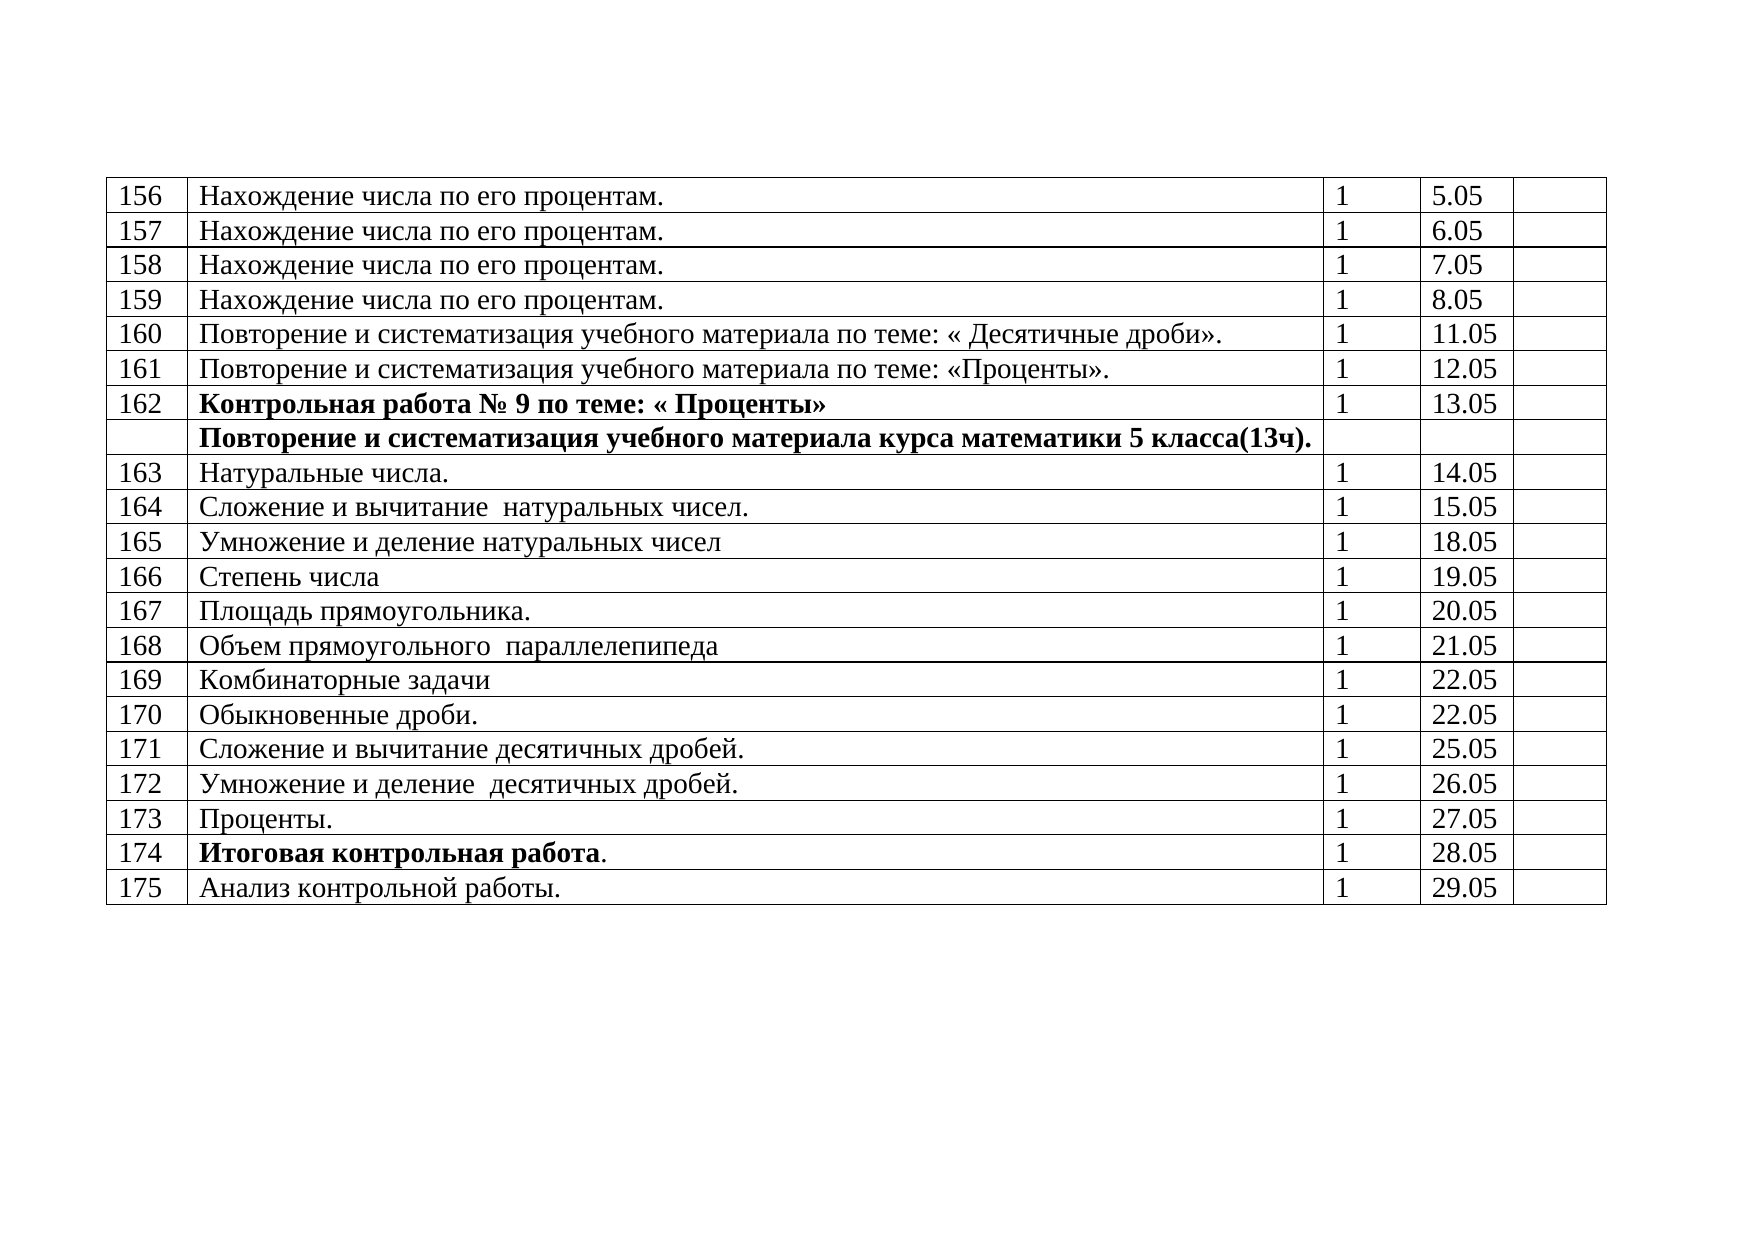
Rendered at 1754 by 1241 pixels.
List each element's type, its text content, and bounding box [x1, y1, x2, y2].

table_cell 1 [1324, 455, 1420, 488]
table_cell 1 [1324, 593, 1420, 627]
table_cell 157 [107, 213, 187, 246]
table_cell [1514, 870, 1606, 903]
table_cell 1 [1324, 663, 1420, 696]
table_cell Степень числа [188, 559, 1323, 592]
table_cell 21.05 [1421, 628, 1513, 661]
table_cell [1514, 455, 1606, 488]
table_cell [1514, 524, 1606, 558]
table_cell Контрольная работа № 9 по теме: « Проценты» [188, 386, 1323, 419]
table_cell [1514, 766, 1606, 800]
table_cell 1 [1324, 870, 1420, 903]
table_cell [1514, 801, 1606, 834]
table_cell 12.05 [1421, 351, 1513, 385]
table_cell Обыкновенные дроби. [188, 697, 1323, 731]
table_cell 28.05 [1421, 835, 1513, 869]
table_cell 15.05 [1421, 490, 1513, 523]
table_cell [1514, 663, 1606, 696]
table_cell 1 [1324, 317, 1420, 350]
table_cell [1514, 386, 1606, 419]
table_cell [1324, 420, 1420, 454]
table_cell 1 [1324, 766, 1420, 800]
table_cell Нахождение числа по его процентам. [188, 282, 1323, 316]
table_cell Повторение и систематизация учебного материала по теме: « Десятичные дроби». [188, 317, 1323, 350]
table_cell Повторение и систематизация учебного материала по теме: «Проценты». [188, 351, 1323, 385]
table_cell 8.05 [1421, 282, 1513, 316]
table_cell Сложение и вычитание десятичных дробей. [188, 732, 1323, 765]
table_cell 19.05 [1421, 559, 1513, 592]
table_cell Объем прямоугольного параллелепипеда [188, 628, 1323, 661]
table_cell Проценты. [188, 801, 1323, 834]
table_cell Анализ контрольной работы. [188, 870, 1323, 903]
table_cell [1514, 248, 1606, 281]
table_cell 1 [1324, 248, 1420, 281]
table_cell 1 [1324, 559, 1420, 592]
table_cell 1 [1324, 386, 1420, 419]
table_cell 18.05 [1421, 524, 1513, 558]
table_cell 173 [107, 801, 187, 834]
table_cell Комбинаторные задачи [188, 663, 1323, 696]
table_cell 167 [107, 593, 187, 627]
table_cell 168 [107, 628, 187, 661]
table_cell Нахождение числа по его процентам. [188, 248, 1323, 281]
table_cell [1514, 628, 1606, 661]
table_cell Нахождение числа по его процентам. [188, 213, 1323, 246]
table_cell Площадь прямоугольника. [188, 593, 1323, 627]
table_cell [1514, 490, 1606, 523]
table_cell 162 [107, 386, 187, 419]
table_cell 159 [107, 282, 187, 316]
table_cell 27.05 [1421, 801, 1513, 834]
table_cell 171 [107, 732, 187, 765]
table_cell [1514, 835, 1606, 869]
table_cell [1514, 282, 1606, 316]
table_cell [1514, 732, 1606, 765]
table_cell 11.05 [1421, 317, 1513, 350]
table_cell [1514, 559, 1606, 592]
table_cell 1 [1324, 524, 1420, 558]
table_cell 158 [107, 248, 187, 281]
table_cell 1 [1324, 282, 1420, 316]
table_cell 13.05 [1421, 386, 1513, 419]
table_cell 172 [107, 766, 187, 800]
table_cell 175 [107, 870, 187, 903]
table_cell Итоговая контрольная работа. [188, 835, 1323, 869]
table_cell 7.05 [1421, 248, 1513, 281]
table_cell 160 [107, 317, 187, 350]
table_cell 26.05 [1421, 766, 1513, 800]
table_cell 163 [107, 455, 187, 488]
table_cell [1514, 178, 1606, 212]
table_cell [1514, 213, 1606, 246]
table_cell 165 [107, 524, 187, 558]
table_cell 5.05 [1421, 178, 1513, 212]
table_cell Нахождение числа по его процентам. [188, 178, 1323, 212]
table_cell 1 [1324, 801, 1420, 834]
table_cell 166 [107, 559, 187, 592]
table_cell 174 [107, 835, 187, 869]
table_cell 1 [1324, 628, 1420, 661]
table_cell 14.05 [1421, 455, 1513, 488]
table_cell Сложение и вычитание натуральных чисел. [188, 490, 1323, 523]
table_cell Умножение и деление натуральных чисел [188, 524, 1323, 558]
table_cell 29.05 [1421, 870, 1513, 903]
table_cell 1 [1324, 351, 1420, 385]
table_cell [1421, 420, 1513, 454]
table_cell [1514, 351, 1606, 385]
table_cell [1514, 593, 1606, 627]
table_cell [1514, 697, 1606, 731]
table_cell 20.05 [1421, 593, 1513, 627]
table_cell Натуральные числа. [188, 455, 1323, 488]
table_cell [1514, 420, 1606, 454]
table_cell [1514, 317, 1606, 350]
table_cell 169 [107, 663, 187, 696]
table_cell 170 [107, 697, 187, 731]
table_cell 1 [1324, 178, 1420, 212]
table_cell 164 [107, 490, 187, 523]
table_cell 25.05 [1421, 732, 1513, 765]
table_cell 1 [1324, 213, 1420, 246]
table_cell 22.05 [1421, 697, 1513, 731]
table_cell 156 [107, 178, 187, 212]
table_cell 1 [1324, 697, 1420, 731]
table_cell Умножение и деление десятичных дробей. [188, 766, 1323, 800]
table_cell 1 [1324, 490, 1420, 523]
table_cell 1 [1324, 732, 1420, 765]
table_cell [107, 420, 187, 454]
table_cell 1 [1324, 835, 1420, 869]
table_cell 161 [107, 351, 187, 385]
table_cell Повторение и систематизация учебного материала курса математики 5 класса(13ч). [188, 420, 1323, 454]
table_cell 22.05 [1421, 663, 1513, 696]
table_cell 6.05 [1421, 213, 1513, 246]
